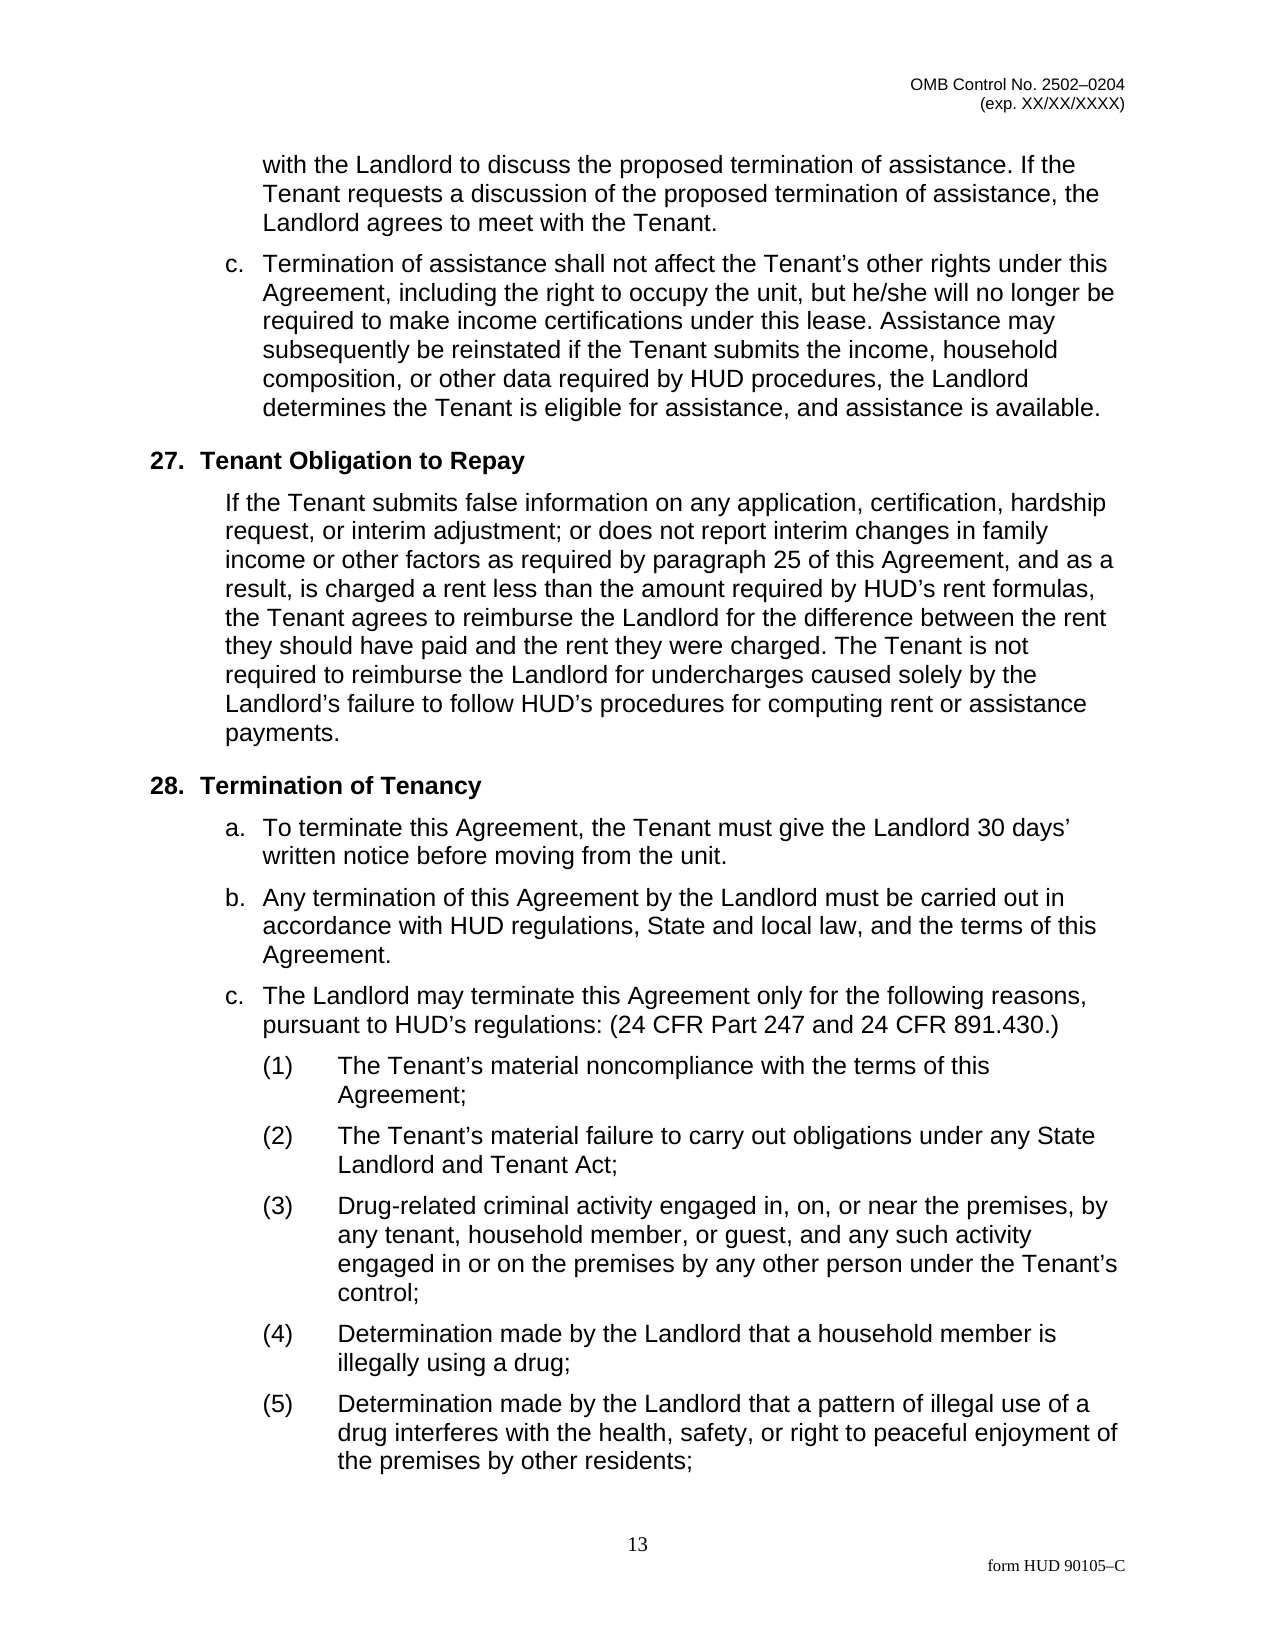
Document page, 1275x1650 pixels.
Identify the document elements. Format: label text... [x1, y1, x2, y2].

list Termination of assistance shall not affect the Tenant’s other rights under this Agreement, including the right to occupy the unit, but he/she will no longer be required to make income certifications under this lease. Assistance may subsequently be reinstated if the Tenant submits the income, household composition, or other data required by HUD procedures, the Landlord determines the Tenant is eligible for assistance, and assistance is available. [225, 249, 1125, 421]
list The Tenant’s material noncompliance with the terms of this Agreement; [262, 1051, 1125, 1109]
text Drug-related criminal activity engaged in, on, or near the premises, by any tenant, household member, or guest, and any such activity engaged in or on the premises by any other person under the Tenant’s control; [262, 1191, 1125, 1306]
list To terminate this Agreement, the Tenant must give the Landlord 30 days’ written notice before moving from the unit. [225, 812, 1125, 870]
subtitle Termination of Tenancy [150, 771, 1125, 800]
text Determination made by the Landlord that a household member is illegally using a drug; [262, 1319, 1125, 1376]
text The Tenant’s material failure to carry out obligations under any State Landlord and Tenant Act; [262, 1121, 1125, 1179]
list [225, 150, 1125, 236]
list Any termination of this Agreement by the Landlord must be carried out in accordance with HUD regulations, State and local law, and the terms of this Agreement. [225, 882, 1125, 969]
list The Landlord may terminate this Agreement only for the following reasons, pursuant to HUD’s regulations: (24 CFR Part 247 and 24 CFR 891.430.) [225, 981, 1125, 1039]
text Determination made by the Landlord that a pattern of illegal use of a drug interferes with the health, safety, or right to peaceful enjoyment of the premises by other residents; [262, 1389, 1125, 1475]
text If the Tenant submits false information on any application, certification, hardship request, or interim adjustment; or does not report interim changes in family income or other factors as required by paragraph 25 of this Agreement, and as a result, is charged a rent less than the amount required by HUD’s rent formulas, the Tenant agrees to reimburse the Landlord for the difference between the rent they should have paid and the rent they were charged. The Tenant is not required to reimburse the Landlord for undercharges caused solely by the Landlord’s failure to follow HUD’s procedures for computing rent or assistance payments. [225, 487, 1125, 746]
subtitle Tenant Obligation to Repay [150, 446, 1125, 475]
